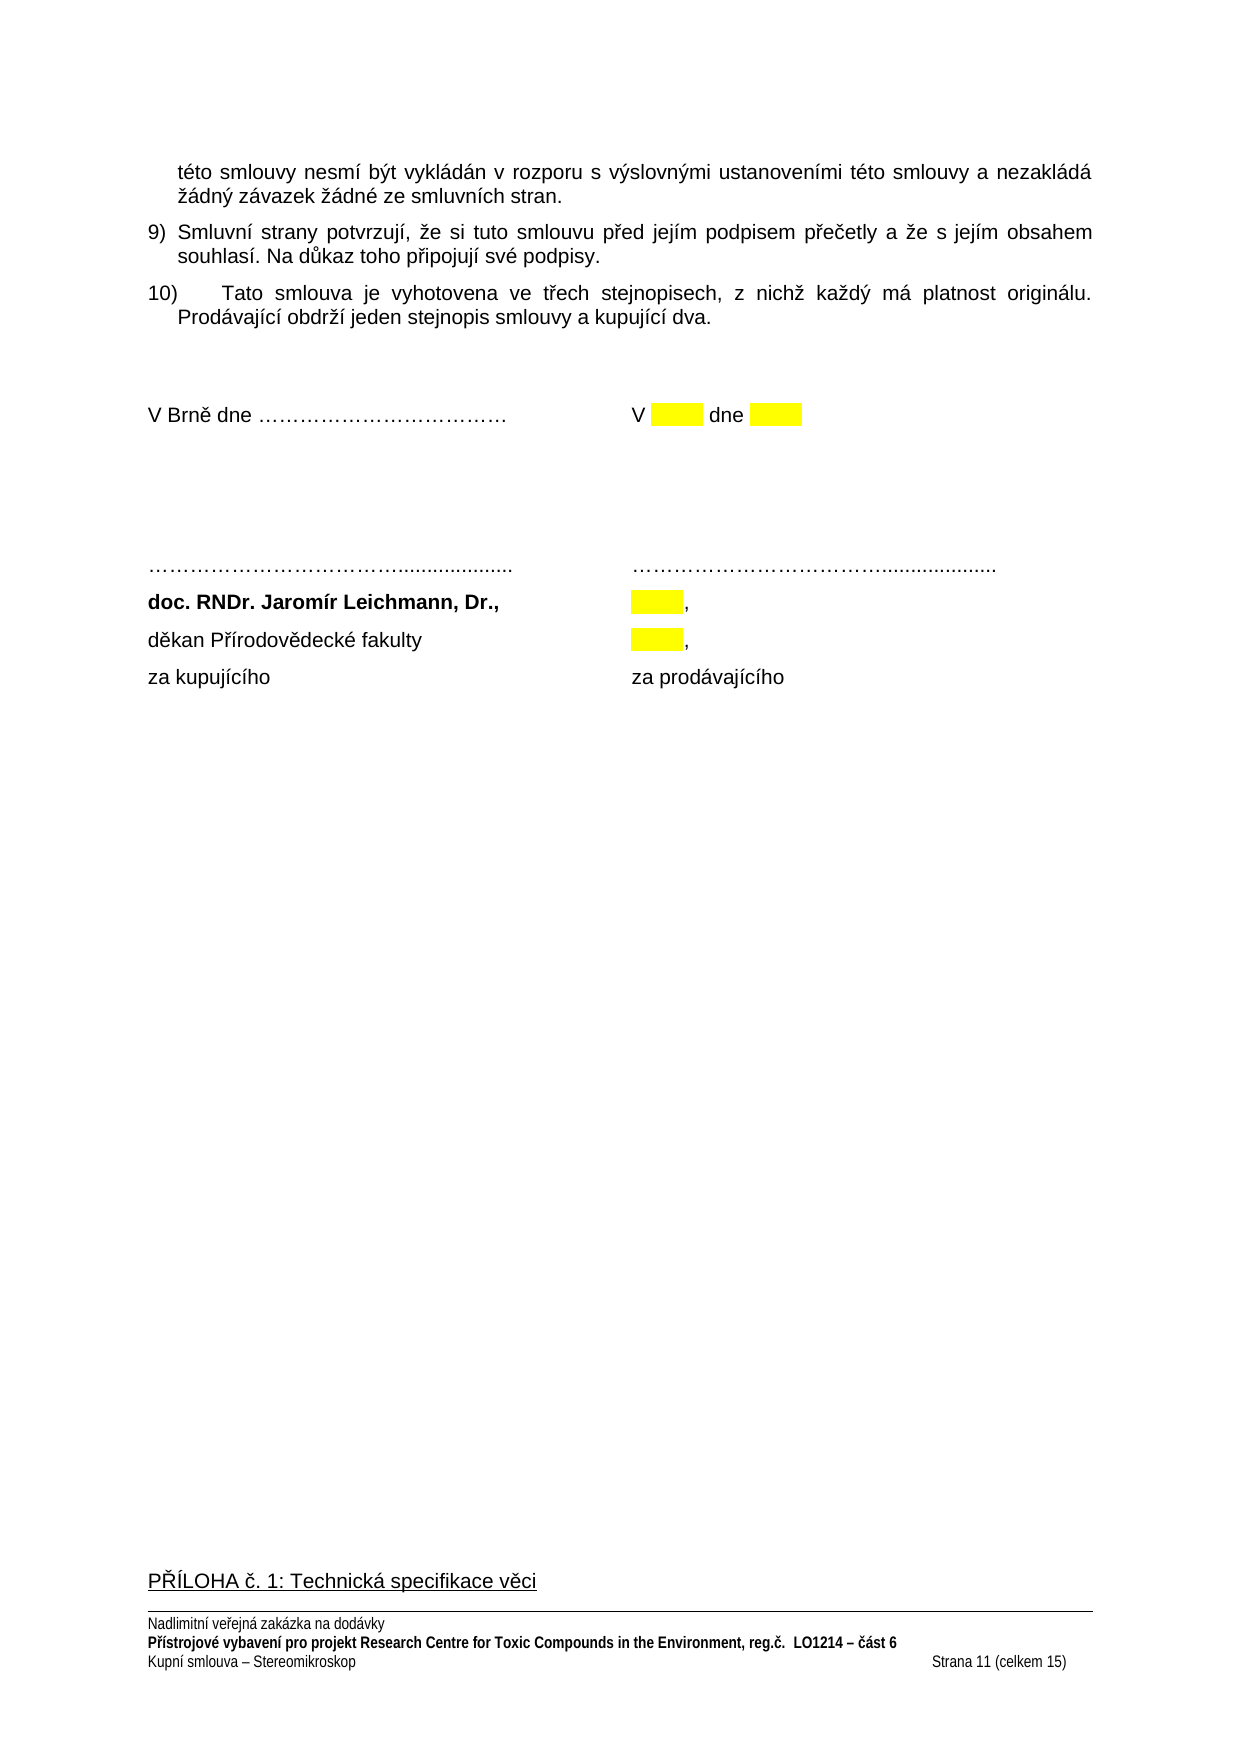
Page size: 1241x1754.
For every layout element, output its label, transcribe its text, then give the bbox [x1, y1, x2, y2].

table_cell ……………………………….................... , , za prodávajícího [620, 426, 1104, 726]
list Smluvní strany potvrzují, že si tuto smlouvu před jejím podpisem přečetly a že s jejím obsahem souhlasí. Na důkaz toho připojují své podpisy. [148, 220, 1093, 268]
text PŘÍLOHA č. 1: Technická specifikace věci [148, 1569, 1093, 1593]
table_header V dne [620, 389, 1104, 426]
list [148, 160, 1093, 208]
table_header V Brně dne ……………………………… [136, 389, 620, 426]
list Tato smlouva je vyhotovena ve třech stejnopisech, z nichž každý má platnost originálu. Prodávající obdrží jeden stejnopis smlouvy a kupující dva. [148, 281, 1093, 328]
table_cell ……………………………….................... doc. RNDr. Jaromír Leichmann, Dr., děkan Přírodovědecké fakulty za kupujícího [136, 426, 620, 726]
